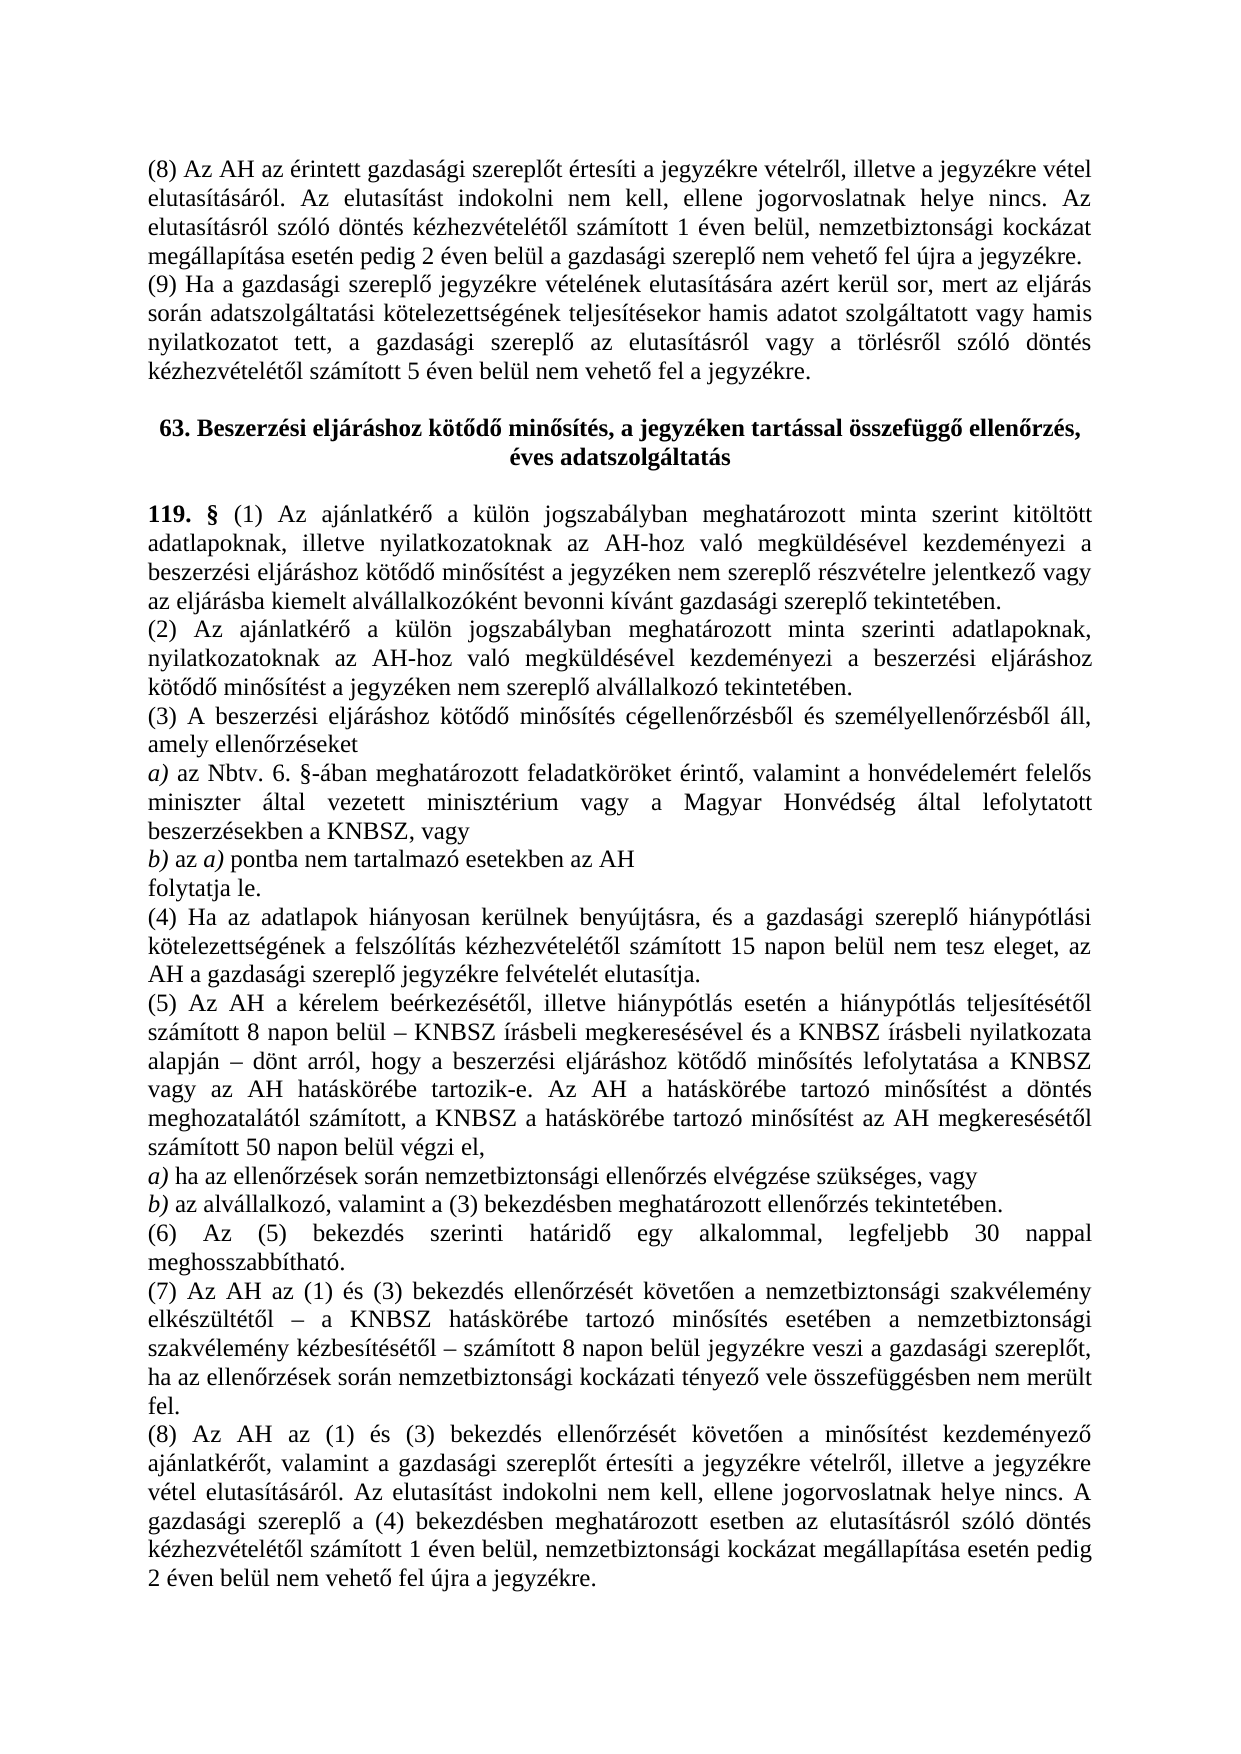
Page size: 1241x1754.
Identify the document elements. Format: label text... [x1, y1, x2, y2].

text (8) Az AH az (1) és (3) bekezdés ellenőrzését követően a minősítést kezdeményező ajánlatkérőt, valamint a gazdasági szereplőt értesíti a jegyzékre vételről, illetve a jegyzékre vétel elutasításáról. Az elutasítást indokolni nem kell, ellene jogorvoslatnak helye nincs. A gazdasági szereplő a (4) bekezdésben meghatározott esetben az elutasításról szóló döntés kézhezvételétől számított 1 éven belül, nemzetbiztonsági kockázat megállapítása esetén pedig 2 éven belül nem vehető fel újra a jegyzékre. [148, 1419, 1093, 1592]
text (9) Ha a gazdasági szereplő jegyzékre vételének elutasítására azért kerül sor, mert az eljárás során adatszolgáltatási kötelezettségének teljesítésekor hamis adatot szolgáltatott vagy hamis nyilatkozatot tett, a gazdasági szereplő az elutasításról vagy a törlésről szóló döntés kézhezvételétől számított 5 éven belül nem vehető fel a jegyzékre. [148, 269, 1093, 384]
text (7) Az AH az (1) és (3) bekezdés ellenőrzését követően a nemzetbiztonsági szakvélemény elkészültétől – a KNBSZ hatáskörébe tartozó minősítés esetében a nemzetbiztonsági szakvélemény kézbesítésétől – számított 8 napon belül jegyzékre veszi a gazdasági szereplőt, ha az ellenőrzések során nemzetbiztonsági kockázati tényező vele összefüggésben nem merült fel. [148, 1276, 1093, 1419]
text (6) Az (5) bekezdés szerinti határidő egy alkalommal, legfeljebb 30 nappal meghosszabbítható. [148, 1218, 1093, 1276]
text b) az a) pontba nem tartalmazó esetekben az AH [148, 844, 1093, 873]
text 119. § (1) Az ajánlatkérő a külön jogszabályban meghatározott minta szerint kitöltött adatlapoknak, illetve nyilatkozatoknak az AH-hoz való megküldésével kezdeményezi a beszerzési eljáráshoz kötődő minősítést a jegyzéken nem szereplő részvételre jelentkező vagy az eljárásba kiemelt alvállalkozóként bevonni kívánt gazdasági szereplő tekintetében. [148, 499, 1093, 614]
text a) az Nbtv. 6. §-ában meghatározott feladatköröket érintő, valamint a honvédelemért felelős miniszter által vezetett minisztérium vagy a Magyar Honvédség által lefolytatott beszerzésekben a KNBSZ, vagy [148, 758, 1093, 844]
text (4) Ha az adatlapok hiányosan kerülnek benyújtásra, és a gazdasági szereplő hiánypótlási kötelezettségének a felszólítás kézhezvételétől számított 15 napon belül nem tesz eleget, az AH a gazdasági szereplő jegyzékre felvételét elutasítja. [148, 902, 1093, 988]
text 63. Beszerzési eljáráshoz kötődő minősítés, a jegyzéken tartással összefüggő ellenőrzés, éves adatszolgáltatás [148, 413, 1093, 471]
text (8) Az AH az érintett gazdasági szereplőt értesíti a jegyzékre vételről, illetve a jegyzékre vétel elutasításáról. Az elutasítást indokolni nem kell, ellene jogorvoslatnak helye nincs. Az elutasításról szóló döntés kézhezvételétől számított 1 éven belül, nemzetbiztonsági kockázat megállapítása esetén pedig 2 éven belül a gazdasági szereplő nem vehető fel újra a jegyzékre. [148, 154, 1093, 269]
text (2) Az ajánlatkérő a külön jogszabályban meghatározott minta szerinti adatlapoknak, nyilatkozatoknak az AH-hoz való megküldésével kezdeményezi a beszerzési eljáráshoz kötődő minősítést a jegyzéken nem szereplő alvállalkozó tekintetében. [148, 614, 1093, 701]
text (5) Az AH a kérelem beérkezésétől, illetve hiánypótlás esetén a hiánypótlás teljesítésétől számított 8 napon belül – KNBSZ írásbeli megkeresésével és a KNBSZ írásbeli nyilatkozata alapján – dönt arról, hogy a beszerzési eljáráshoz kötődő minősítés lefolytatása a KNBSZ vagy az AH hatáskörébe tartozik-e. Az AH a hatáskörébe tartozó minősítést a döntés meghozatalától számított, a KNBSZ a hatáskörébe tartozó minősítést az AH megkeresésétől számított 50 napon belül végzi el, [148, 988, 1093, 1161]
text (3) A beszerzési eljáráshoz kötődő minősítés cégellenőrzésből és személyellenőrzésből áll, amely ellenőrzéseket [148, 701, 1093, 758]
text folytatja le. [148, 873, 1093, 902]
text a) ha az ellenőrzések során nemzetbiztonsági ellenőrzés elvégzése szükséges, vagy [148, 1161, 1093, 1189]
text b) az alvállalkozó, valamint a (3) bekezdésben meghatározott ellenőrzés tekintetében. [148, 1189, 1093, 1218]
